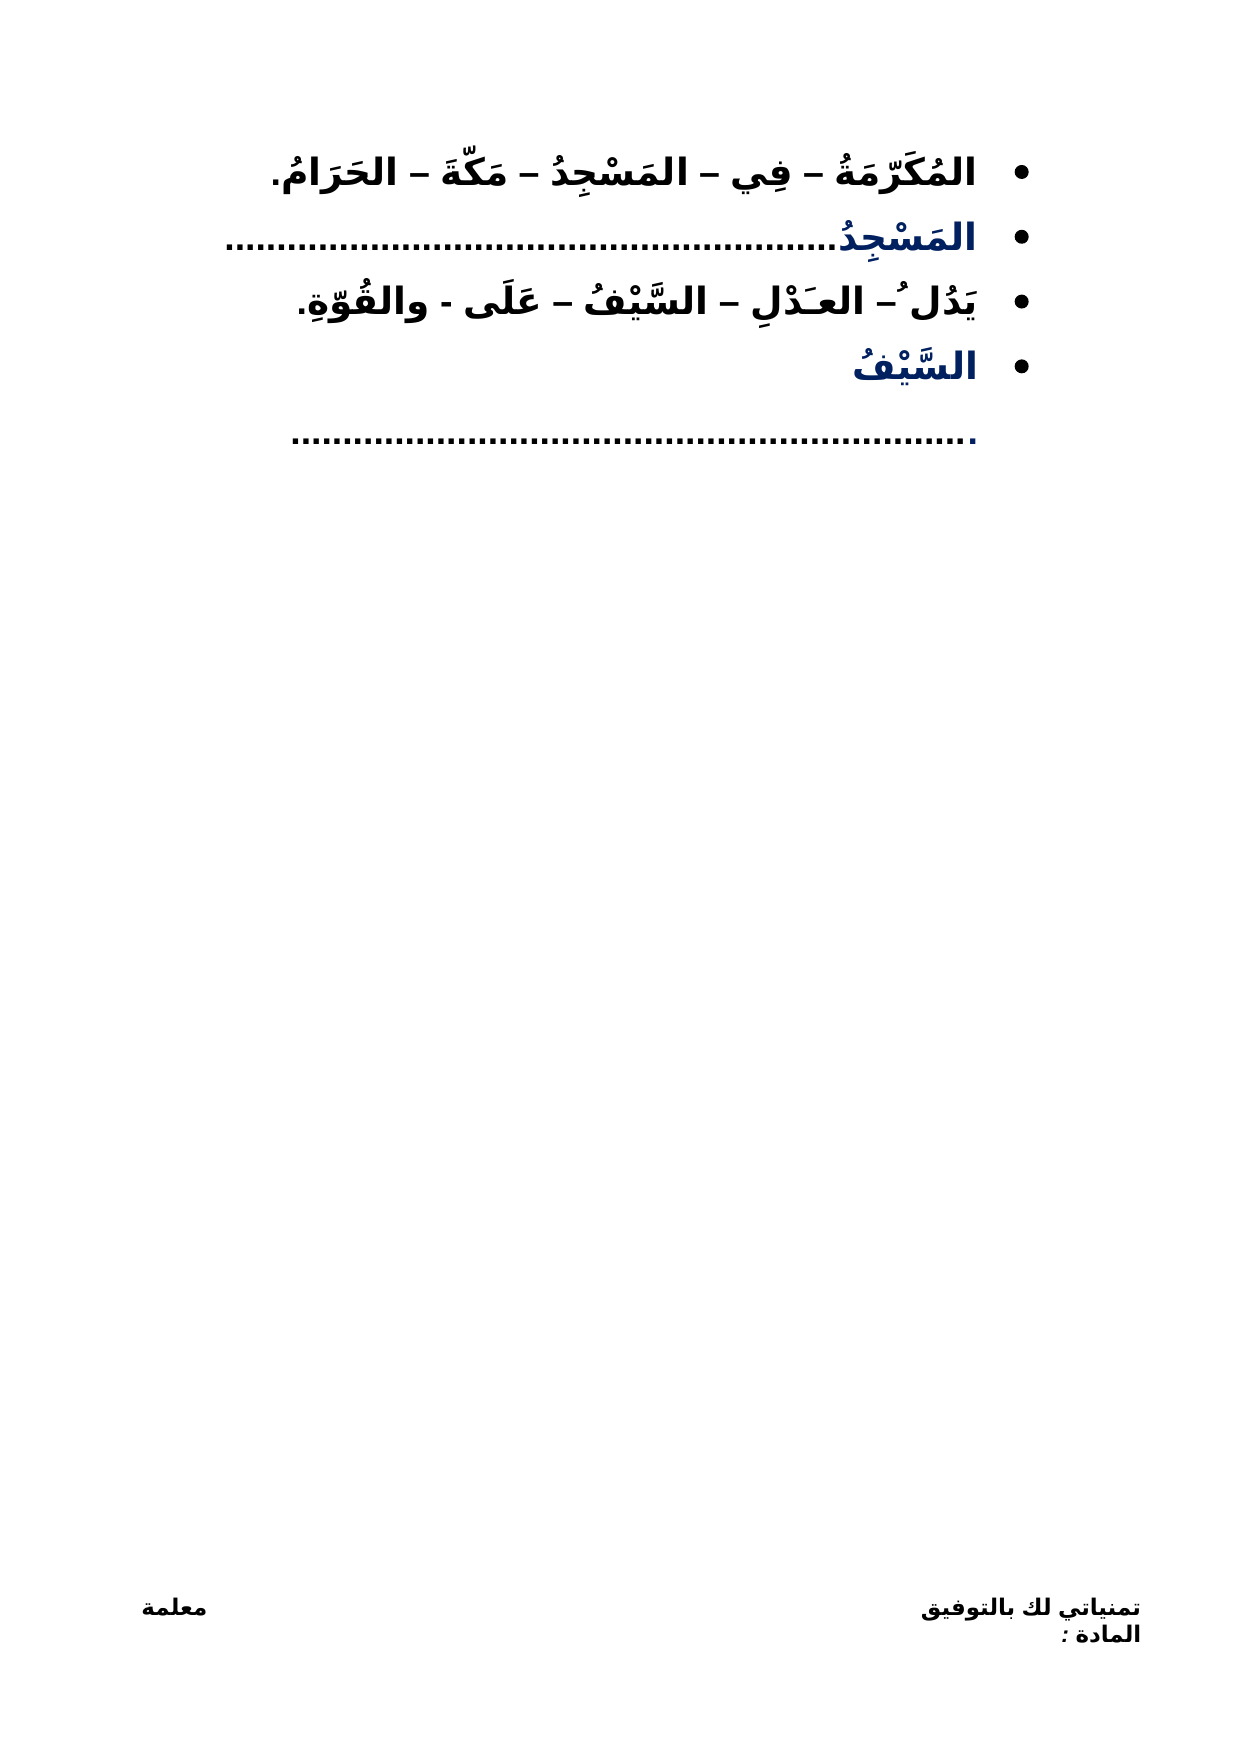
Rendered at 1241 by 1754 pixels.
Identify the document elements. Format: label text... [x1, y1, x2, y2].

list المُكَرّمَةُ – فِي – المَسْجِدُ – مَكّةَ – الحَرَامُ. [187, 150, 1015, 193]
list يَدُل ُ– العـَدْلِ – السَّيْفُ – عَلَى - والقُوّةِ. [187, 279, 1015, 323]
list المَسْجِدُ........................................................... [187, 215, 1015, 258]
list السَّيْفُ.................................................................. [187, 344, 1015, 452]
